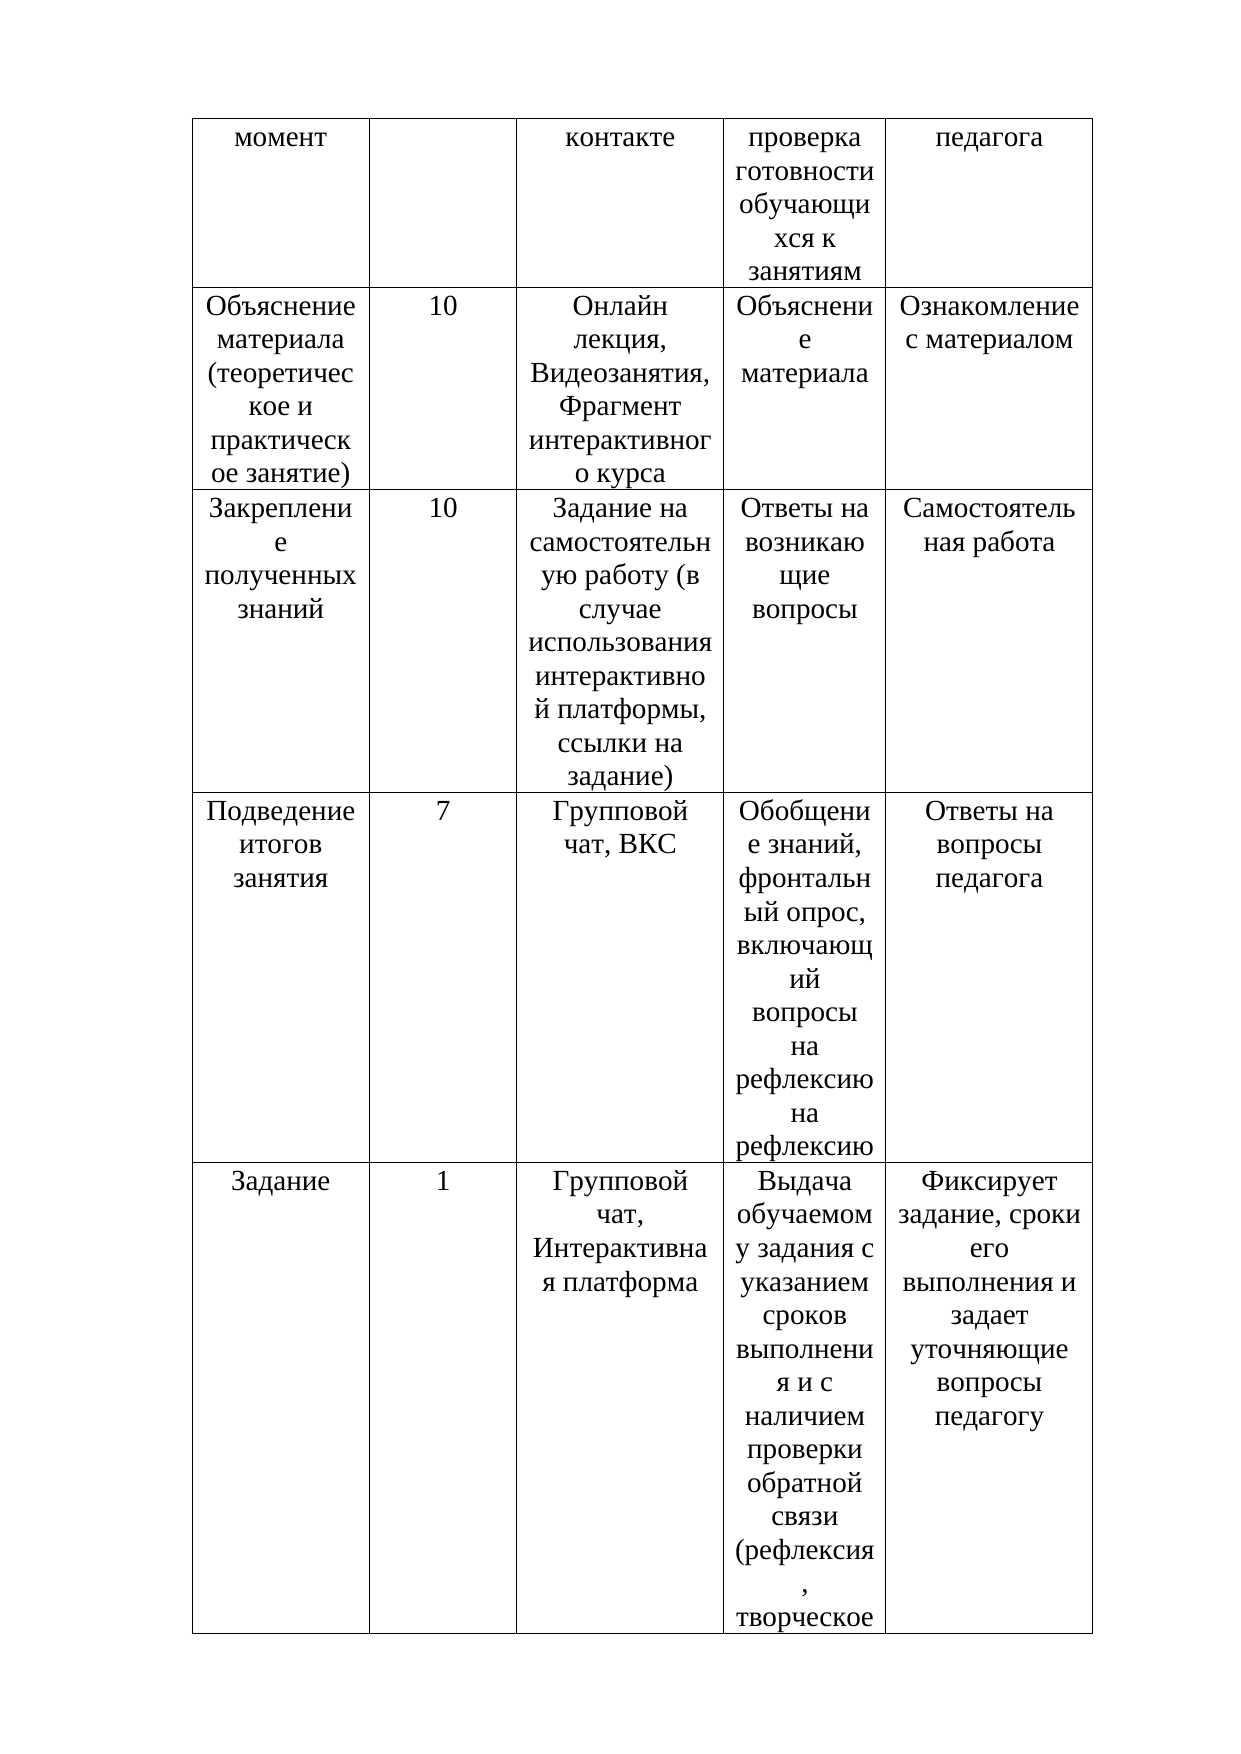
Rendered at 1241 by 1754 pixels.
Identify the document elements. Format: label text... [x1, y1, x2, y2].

table_cell 2 [370, 119, 516, 287]
table_cell Ответы на вопросы педагога [886, 793, 1092, 1162]
table_cell Задание [193, 1163, 369, 1633]
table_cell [193, 119, 369, 287]
table_cell Ответы на возникающие вопросы [724, 490, 885, 792]
table_cell Объяснение материала (теоретическое и практическое занятие) [193, 288, 369, 489]
table_cell Обобщение знаний, фронтальный опрос, включающий вопросы на рефлексию на рефлексию [724, 793, 885, 1162]
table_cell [886, 1163, 1092, 1633]
table_cell 10 [370, 490, 516, 792]
table_cell 1 [370, 1163, 516, 1633]
table_cell Подведение итогов занятия [193, 793, 369, 1162]
table_cell Самостоятельная работа [886, 490, 1092, 792]
table_cell Закрепление полученных знаний [193, 490, 369, 792]
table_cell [517, 119, 723, 287]
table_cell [517, 1163, 723, 1633]
table_cell 7 [370, 793, 516, 1162]
table_cell 10 [370, 288, 516, 489]
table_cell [724, 119, 885, 287]
table_cell Задание на самостоятельную работу (в случае использования интерактивной платформы, ссылки на задание) [517, 490, 723, 792]
table_cell Ознакомление с материалом [886, 288, 1092, 489]
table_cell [886, 119, 1092, 287]
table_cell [724, 1163, 885, 1633]
table_cell Объяснение материала [724, 288, 885, 489]
table_cell Онлайн лекция, Видеозанятия, Фрагмент интерактивного курса [517, 288, 723, 489]
table_cell Групповой чат, ВКС [517, 793, 723, 1162]
